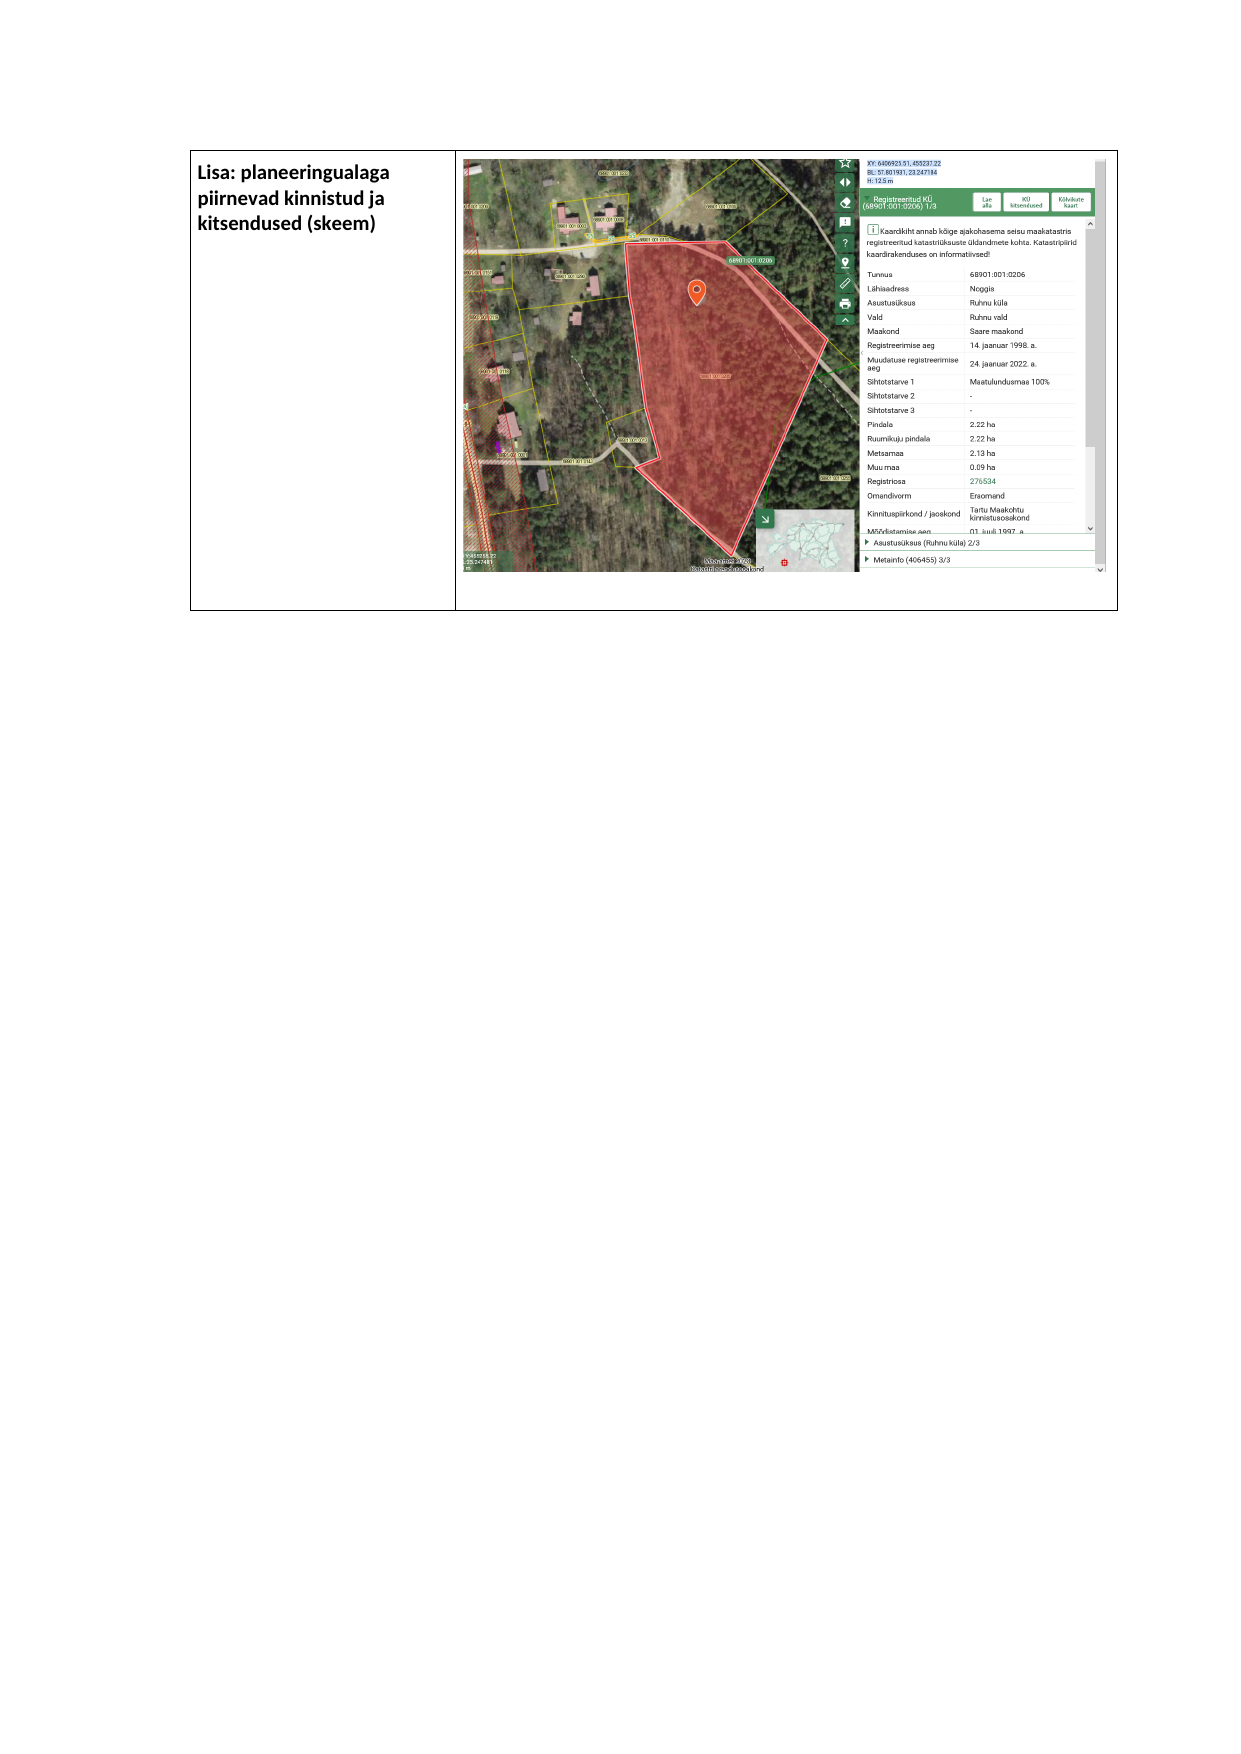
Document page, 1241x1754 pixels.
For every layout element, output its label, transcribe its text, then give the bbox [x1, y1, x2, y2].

table_cell [456, 151, 1117, 610]
picture [463, 159, 1109, 574]
table_cell Lisa: planeeringualaga piirnevad kinnistud ja kitsendused (skeem) [191, 151, 455, 610]
